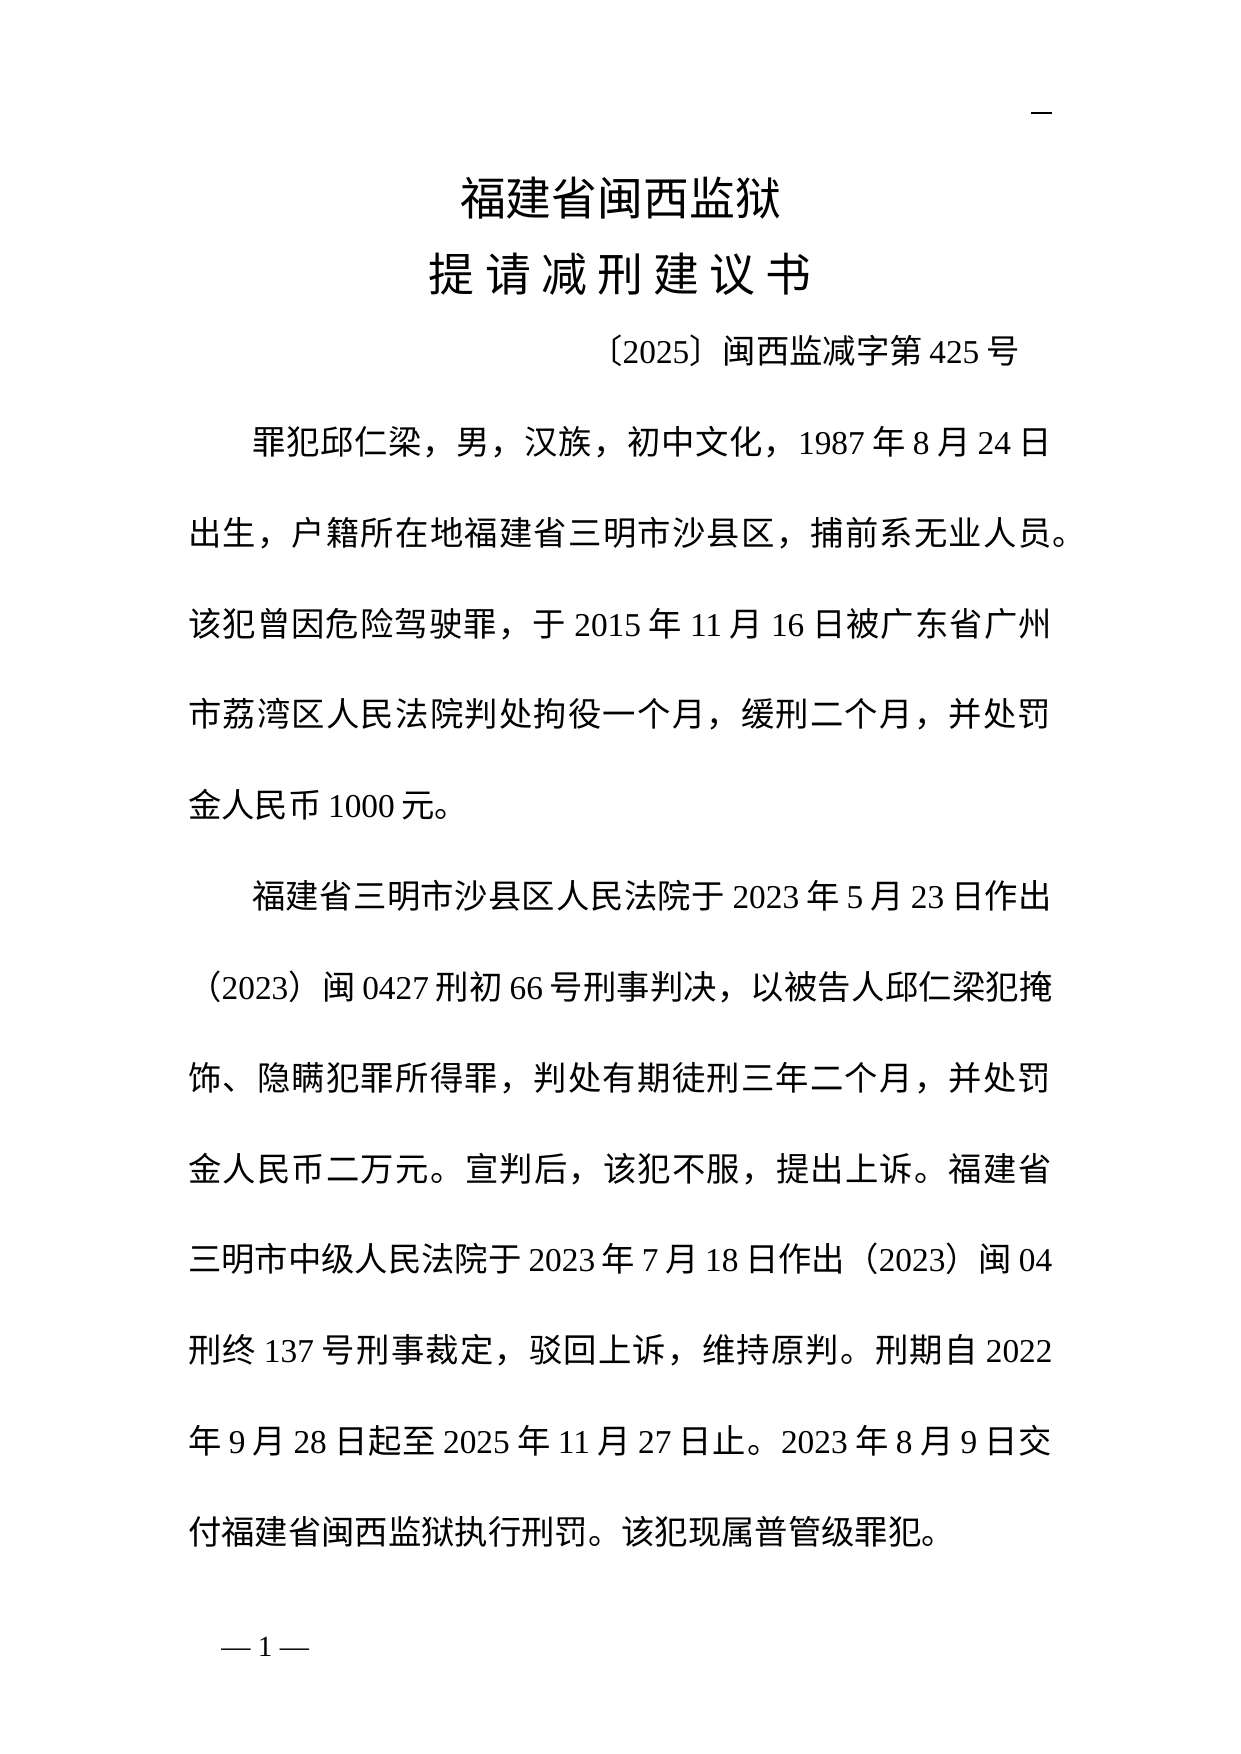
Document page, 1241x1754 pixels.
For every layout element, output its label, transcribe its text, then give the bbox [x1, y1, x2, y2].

text 罪犯邱仁梁，男，汉族，初中文化，1987年8月24日出生，户籍所在地福建省三明市沙县区，捕前系无业人员。该犯曾因危险驾驶罪，于2015年11月16日被广东省广州市荔湾区人民法院判处拘役一个月，缓刑二个月，并处罚金人民币1000元。 [188, 394, 1052, 849]
text 〔2025〕闽西监减字第425号 [254, 304, 1019, 394]
text 福建省闽西监狱 [188, 150, 1052, 241]
text 提 请 减 刑 建 议 书 [188, 241, 1052, 304]
text 福建省三明市沙县区人民法院于2023年5月23日作出（2023）闽0427刑初66号刑事判决，以被告人邱仁梁犯掩饰、隐瞒犯罪所得罪，判处有期徒刑三年二个月，并处罚金人民币二万元。宣判后，该犯不服，提出上诉。福建省三明市中级人民法院于2023年7月18日作出（2023）闽04刑终137号刑事裁定，驳回上诉，维持原判。刑期自2022年9月28日起至2025年11月27日止。2023年8月9日交付福建省闽西监狱执行刑罚。该犯现属普管级罪犯。 [188, 849, 1052, 1575]
